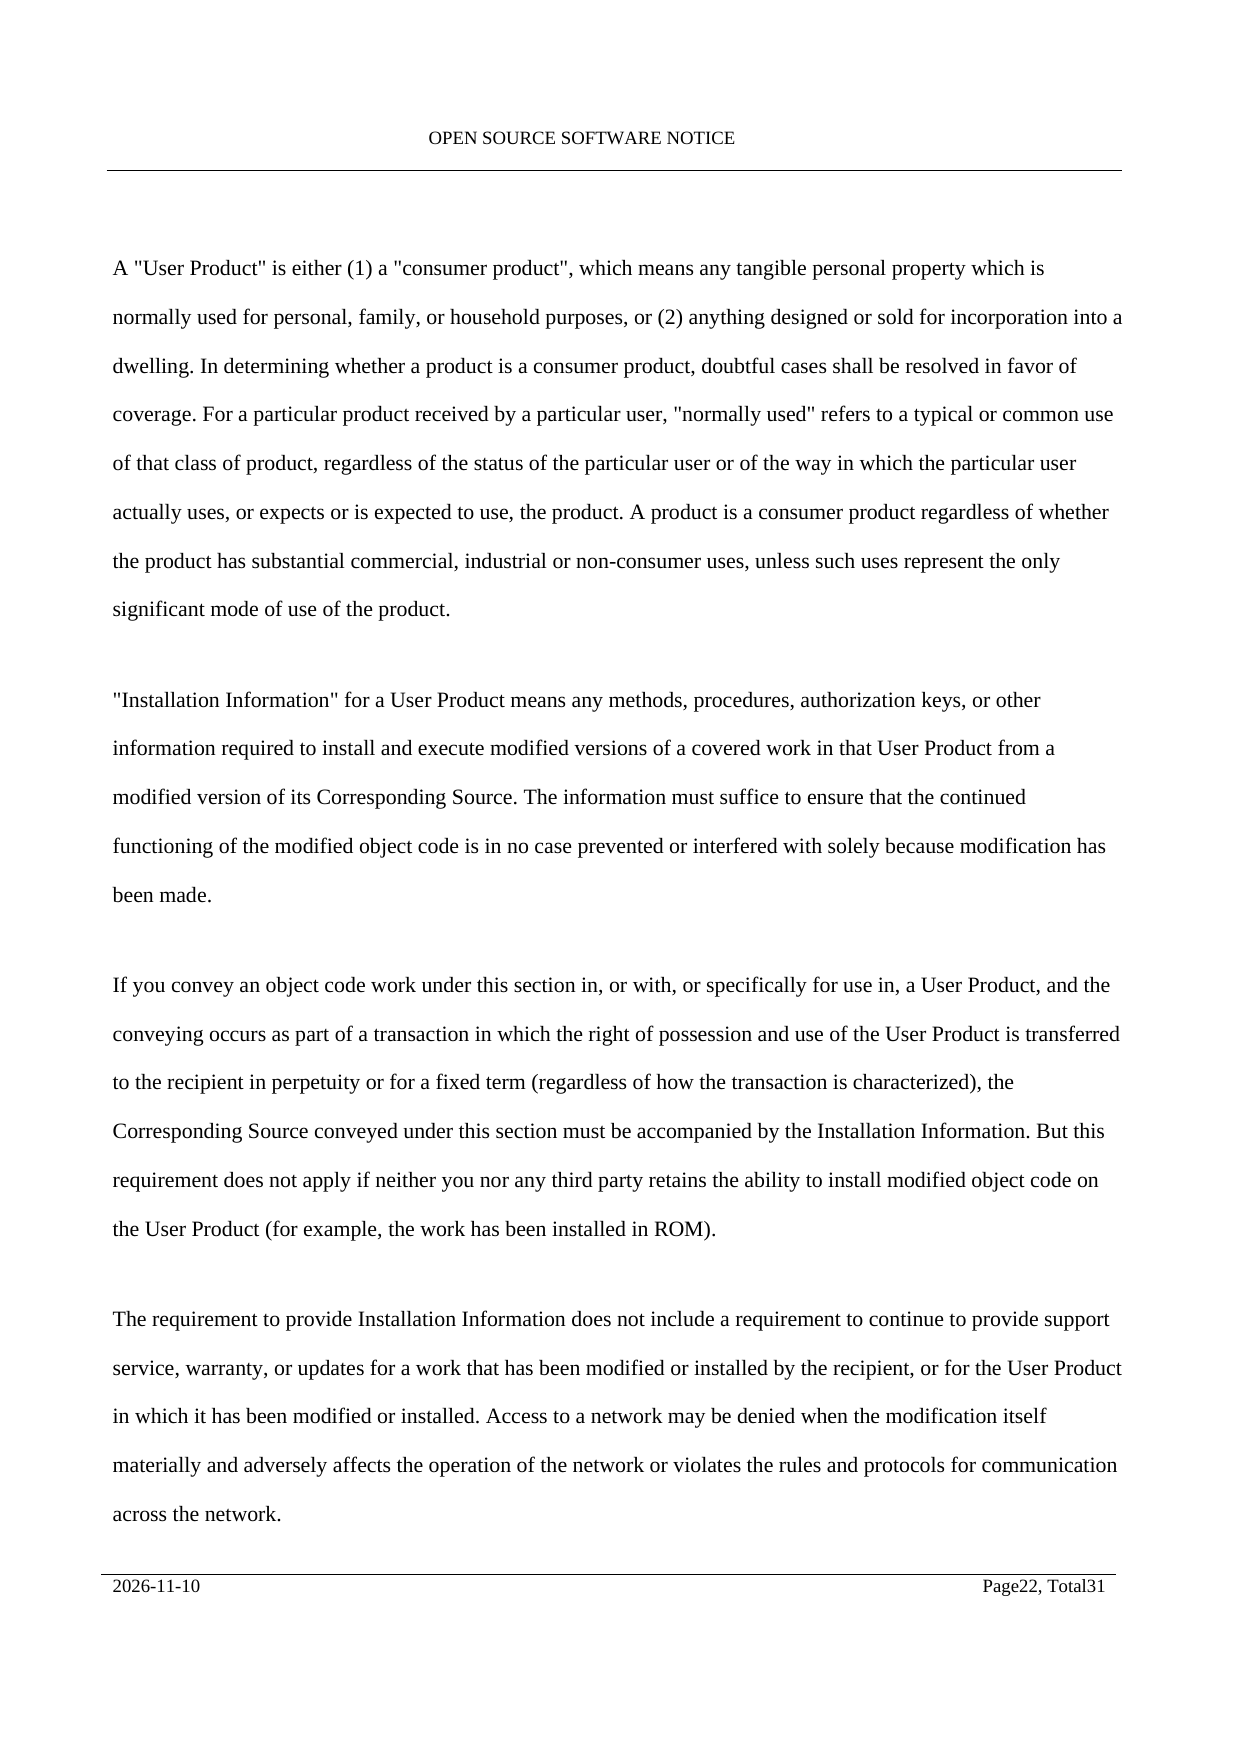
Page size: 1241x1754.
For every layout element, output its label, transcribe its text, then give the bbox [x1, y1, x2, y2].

text A "User Product" is either (1) a "consumer product", which means any tangible personal property which is normally used for personal, family, or household purposes, or (2) anything designed or sold for incorporation into a dwelling. In determining whether a product is a consumer product, doubtful cases shall be resolved in favor of coverage. For a particular product received by a particular user, "normally used" refers to a typical or common use of that class of product, regardless of the status of the particular user or of the way in which the particular user actually uses, or expects or is expected to use, the product. A product is a consumer product regardless of whether the product has substantial commercial, industrial or non-consumer uses, unless such uses represent the only significant mode of use of the product. [112, 251, 1128, 625]
text The requirement to provide Installation Information does not include a requirement to continue to provide support service, warranty, or updates for a work that has been modified or installed by the recipient, or for the User Product in which it has been modified or installed. Access to a network may be denied when the modification itself materially and adversely affects the operation of the network or violates the rules and protocols for communication across the network. [112, 1302, 1128, 1529]
text If you convey an object code work under this section in, or with, or specifically for use in, a User Product, and the conveying occurs as part of a transaction in which the right of possession and use of the User Product is transferred to the recipient in perpetuity or for a fixed term (regardless of how the transaction is characterized), the Corresponding Source conveyed under this section must be accompanied by the Installation Information. But this requirement does not apply if neither you nor any third party retains the ability to install modified object code on the User Product (for example, the work has been installed in ROM). [112, 968, 1128, 1244]
text "Installation Information" for a User Product means any methods, procedures, authorization keys, or other information required to install and execute modified versions of a covered work in that User Product from a modified version of its Corresponding Source. The information must suffice to ensure that the continued functioning of the modified object code is in no case prevented or interfered with solely because modification has been made. [112, 683, 1128, 910]
